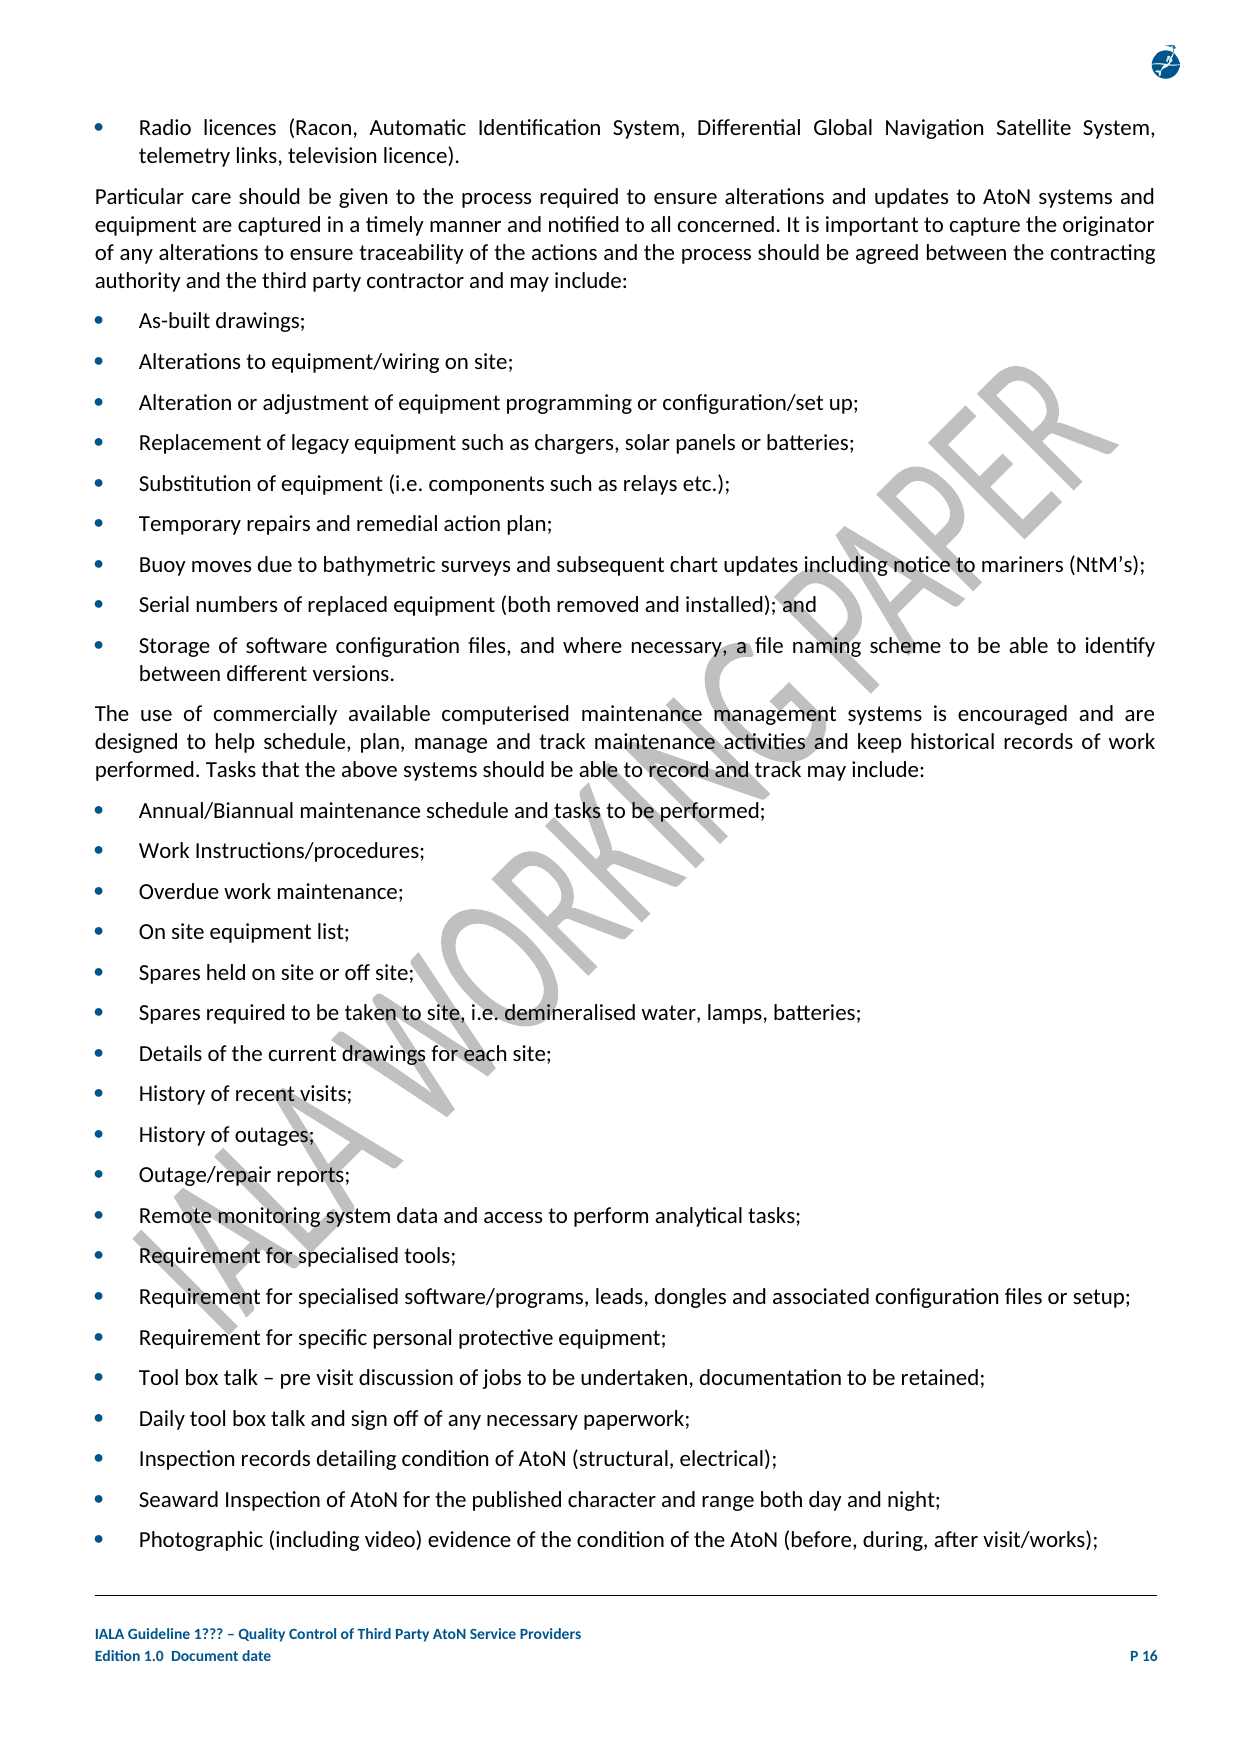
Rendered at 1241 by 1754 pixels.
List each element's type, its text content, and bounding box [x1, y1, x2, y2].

text On site equipment list; [94, 917, 1157, 946]
text Photographic (including video) evidence of the condition of the AtoN (before, during, after visit/works); [94, 1525, 1157, 1553]
text Details of the current drawings for each site; [94, 1039, 1157, 1067]
text Seaward Inspection of AtoN for the published character and range both day and night; [94, 1485, 1157, 1513]
text Requirement for specific personal protective equipment; [94, 1323, 1157, 1351]
text Substitution of equipment (i.e. components such as relays etc.); [94, 469, 1157, 497]
text Temporary repairs and remedial action plan; [94, 509, 1157, 537]
text Replacement of legacy equipment such as chargers, solar panels or batteries; [94, 428, 1157, 456]
text Spares held on site or off site; [94, 958, 1157, 986]
text Storage of software configuration files, and where necessary, a file naming scheme to be able to identify between different versions. [94, 631, 1157, 687]
text Annual/Biannual maintenance schedule and tasks to be performed; [94, 796, 1157, 824]
text Serial numbers of replaced equipment (both removed and installed); and [94, 590, 1157, 618]
text Overdue work maintenance; [94, 877, 1157, 905]
text History of outages; [94, 1120, 1157, 1148]
text Requirement for specialised software/programs, leads, dongles and associated configuration files or setup; [94, 1282, 1157, 1310]
text Daily tool box talk and sign off of any necessary paperwork; [94, 1404, 1157, 1432]
text Radio licences (Racon, Automatic Identification System, Differential Global Navigation Satellite System, telemetry links, television licence). [94, 113, 1157, 169]
text Spares required to be taken to site, i.e. demineralised water, lamps, batteries; [94, 998, 1157, 1027]
text Requirement for specialised tools; [94, 1242, 1157, 1270]
text Buoy moves due to bathymetric surveys and subsequent chart updates including notice to mariners (NtM’s); [94, 550, 1157, 578]
text Remote monitoring system data and access to perform analytical tasks; [94, 1201, 1157, 1229]
picture [1120, 0, 1239, 114]
text Particular care should be given to the process required to ensure alterations and updates to AtoN systems and equipment are captured in a timely manner and notified to all concerned. It is important to capture the originator of any alterations to ensure traceability of the actions and the process should be agreed between the contracting authority and the third party contractor and may include: [94, 182, 1157, 294]
text History of recent visits; [94, 1079, 1157, 1108]
text The use of commercially available computerised maintenance management systems is encouraged and are designed to help schedule, plan, manage and track maintenance activities and keep historical records of work performed. Tasks that the above systems should be able to record and track may include: [94, 699, 1157, 783]
text As-built drawings; [94, 307, 1157, 335]
text Work Instructions/procedures; [94, 836, 1157, 864]
text Tool box talk – pre visit discussion of jobs to be undertaken, documentation to be retained; [94, 1363, 1157, 1391]
text Alterations to equipment/wiring on site; [94, 347, 1157, 375]
text Alteration or adjustment of equipment programming or configuration/set up; [94, 388, 1157, 416]
text Outage/repair reports; [94, 1161, 1157, 1189]
text Inspection records detailing condition of AtoN (structural, electrical); [94, 1444, 1157, 1472]
